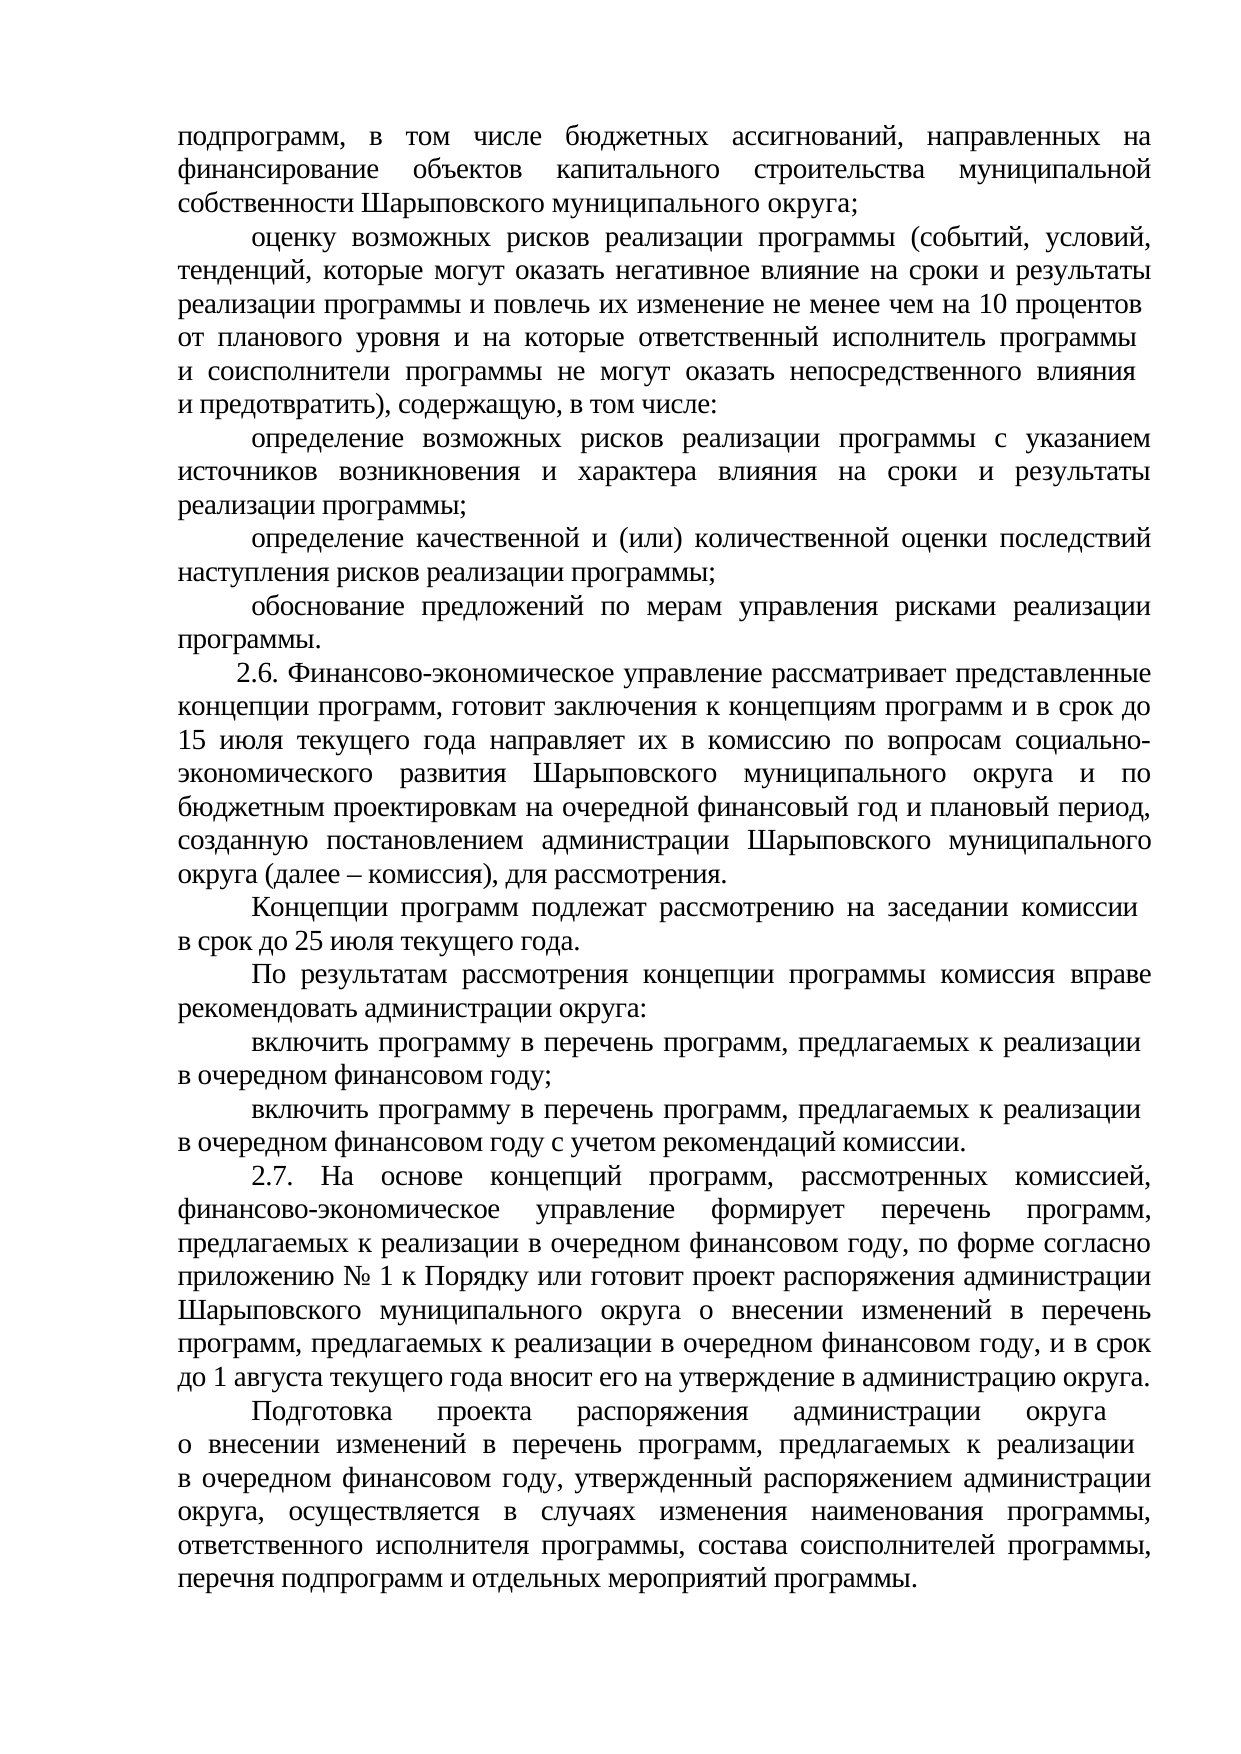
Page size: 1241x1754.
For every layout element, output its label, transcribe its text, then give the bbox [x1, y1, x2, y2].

text включить программу в перечень программ, предлагаемых к реализации в очередном финансовом году с учетом рекомендаций комиссии. [177, 1091, 1152, 1158]
text По результатам рассмотрения концепции программы комиссия вправе рекомендовать администрации округа: [177, 957, 1152, 1024]
text определение возможных рисков реализации программы с указанием источников возникновения и характера влияния на сроки и результаты реализации программы; [177, 420, 1152, 521]
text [177, 118, 1152, 219]
text Подготовка проекта распоряжения администрации округа о внесении изменений в перечень программ, предлагаемых к реализации в очередном финансовом году, утвержденный распоряжением администрации округа, осуществляется в случаях изменения наименования программы, ответственного исполнителя программы, состава соисполнителей программы, перечня подпрограмм и отдельных мероприятий программы. [177, 1393, 1152, 1594]
text обоснование предложений по мерам управления рисками реализации программы. [177, 588, 1152, 655]
text Концепции программ подлежат рассмотрению на заседании комиссии в срок до 25 июля текущего года. [177, 889, 1152, 957]
text 2.7. На основе концепций программ, рассмотренных комиссией, финансово-экономическое управление формирует перечень программ, предлагаемых к реализации в очередном финансовом году, по форме согласно приложению № 1 к Порядку или готовит проект распоряжения администрации Шарыповского муниципального округа о внесении изменений в перечень программ, предлагаемых к реализации в очередном финансовом году, и в срок до 1 августа текущего года вносит его на утверждение в администрацию округа. [177, 1158, 1152, 1393]
text включить программу в перечень программ, предлагаемых к реализации в очередном финансовом году; [177, 1024, 1152, 1091]
text оценку возможных рисков реализации программы (событий, условий, тенденций, которые могут оказать негативное влияние на сроки и результаты реализации программы и повлечь их изменение не менее чем на 10 процентов от планового уровня и на которые ответственный исполнитель программы и соисполнители программы не могут оказать непосредственного влияния и предотвратить), содержащую, в том числе: [177, 219, 1152, 420]
text 2.6. Финансово-экономическое управление рассматривает представленные концепции программ, готовит заключения к концепциям программ и в срок до 15 июля текущего года направляет их в комиссию по вопросам социально-экономического развития Шарыповского муниципального округа и по бюджетным проектировкам на очередной финансовый год и плановый период, созданную постановлением администрации Шарыповского муниципального округа (далее – комиссия), для рассмотрения. [177, 655, 1152, 889]
text определение качественной и (или) количественной оценки последствий наступления рисков реализации программы; [177, 521, 1152, 588]
